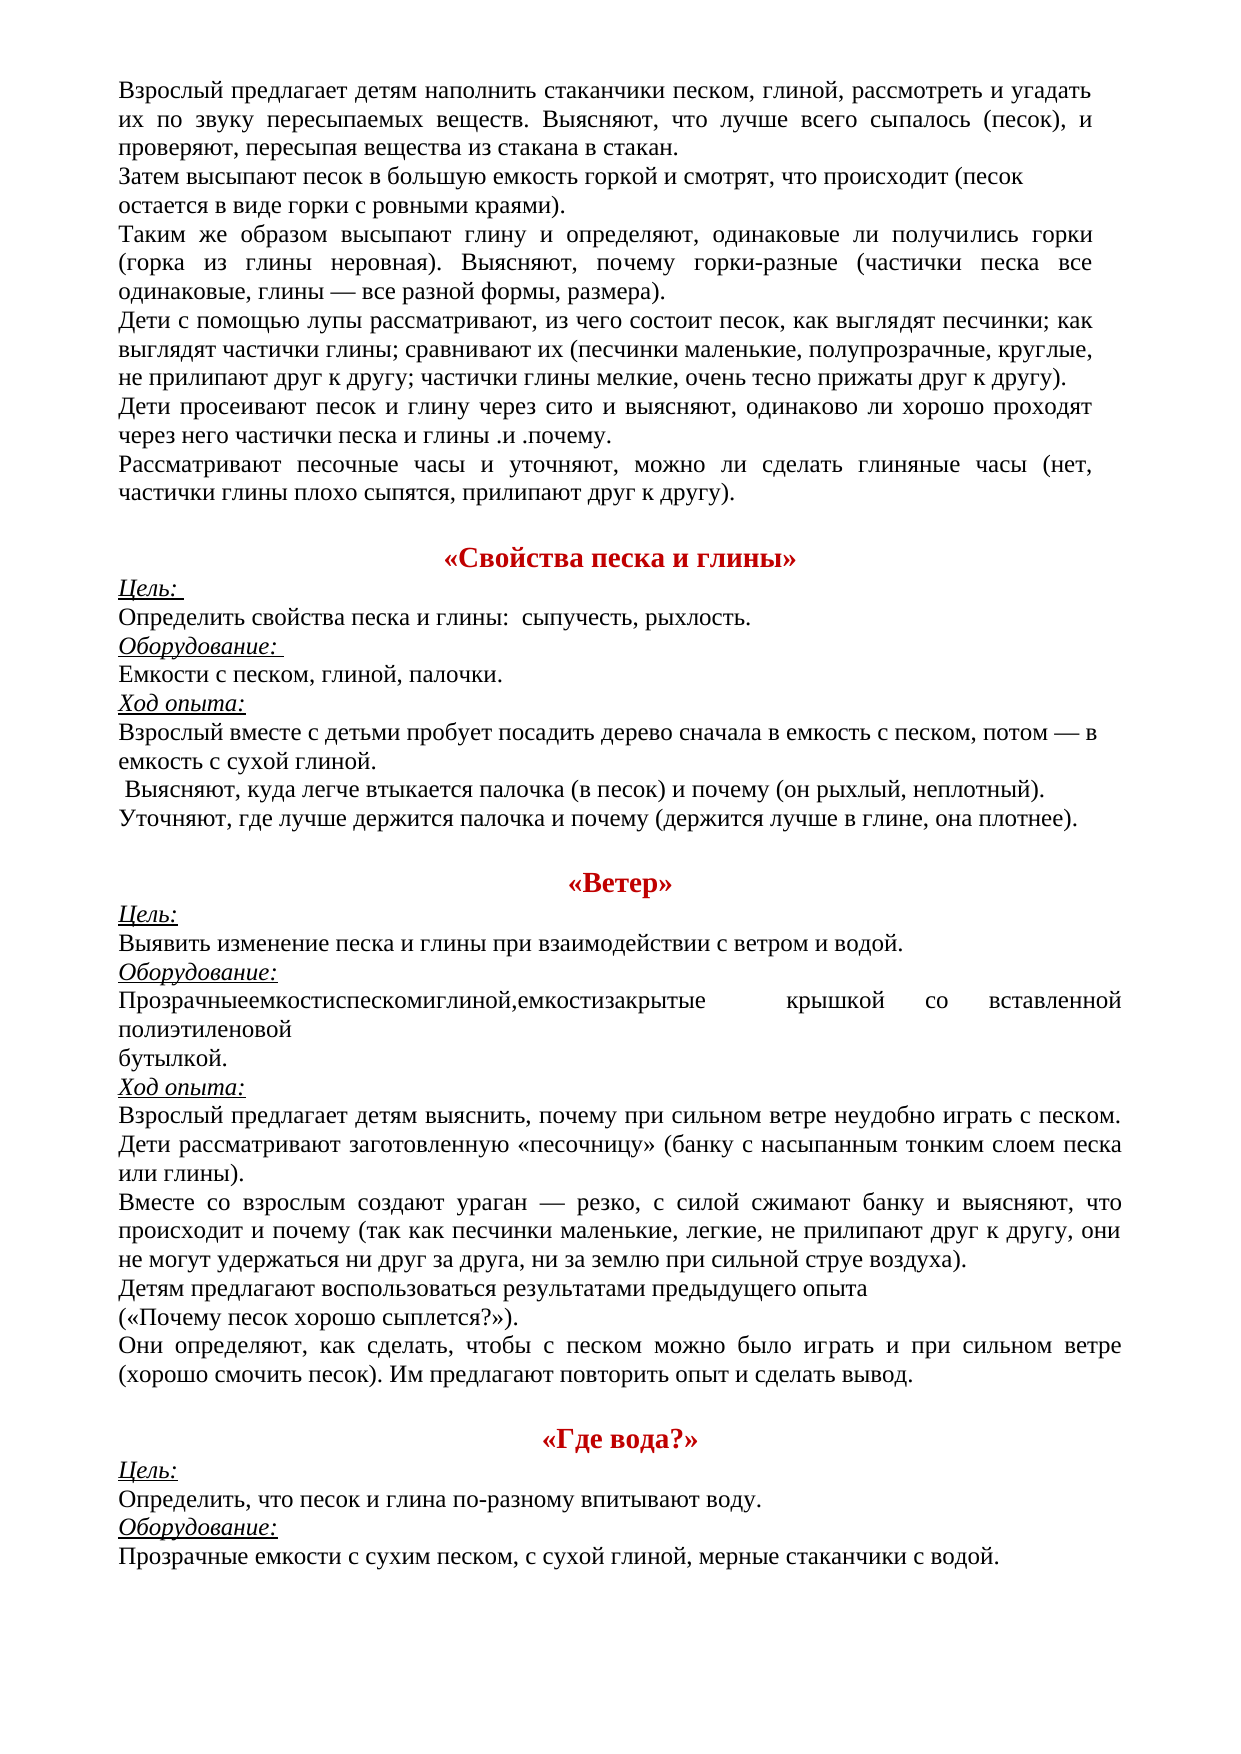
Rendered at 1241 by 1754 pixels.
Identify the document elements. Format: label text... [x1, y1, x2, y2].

list остается в виде горки с ровными краями). [118, 190, 1093, 219]
text Цель: [118, 573, 1122, 602]
text Определить, что песок и глина по-разному впитывают воду. [118, 1484, 1122, 1512]
text Цель: [118, 1455, 1122, 1484]
text Взрослый предлагает детям выяснить, почему при сильном ветре неудобно играть с песком. Дети рассматривают заготовленную «песочницу» (банку с насыпанным тонким слоем песка или глины). [118, 1100, 1122, 1187]
list Затем высыпают песок в большую емкость горкой и смотрят, что происходит (песок [118, 161, 1093, 190]
text Определить свойства песка и глины: сыпучесть, рыхлость. [118, 602, 1122, 631]
text бутылкой. [118, 1043, 1122, 1072]
list «Свойства песка и глины» [118, 540, 1122, 573]
text Ход опыта: [118, 1072, 1122, 1100]
text Взрослый вместе с детьми пробует посадить дерево сначала в емкость с песком, потом — в емкость с сухой глиной. [118, 717, 1122, 774]
text Цель: [118, 899, 1122, 928]
text Они определяют, как сделать, чтобы с песком можно было играть и при сильном ветре (хорошо смочить песок). Им предлагают повторить опыт и сделать вывод. [118, 1330, 1122, 1388]
text Взрослый предлагает детям наполнить стаканчики песком, глиной, рассмотреть и угадать их по звуку пересыпаемых веществ. Выясняют, что лучше всего сыпалось (песок), и проверяют, пересыпая вещества из стакана в стакан. [118, 75, 1093, 161]
text «Где вода?» [118, 1421, 1122, 1455]
text Емкости с песком, глиной, палочки. [118, 659, 1122, 688]
text Ход опыта: [118, 688, 1122, 717]
list Таким же образом высыпают глину и определяют, одинаковые ли получились горки (горка из глины неровная). Выясняют, почему горки-разные (частички песка все одинаковые, глины — все разной формы, размера). [118, 219, 1093, 305]
text («Почему песок хорошо сыплется?»). [118, 1302, 1122, 1330]
text Оборудование: [118, 957, 1122, 985]
text Дети просеивают песок и глину через сито и выясняют, одинаково ли хорошо проходят через него частички песка и глины .и .почему. [118, 391, 1093, 449]
text Прозрачныеемкостиспескомиглиной,емкостизакрытые крышкой со вставленной полиэтиленовой [118, 985, 1122, 1043]
text Оборудование: [118, 1512, 1122, 1541]
list Рассматривают песочные часы и уточняют, можно ли сделать глиняные часы (нет, частички глины плохо сыпятся, прилипают друг к другу). [118, 449, 1093, 506]
text Выясняют, куда легче втыкается палочка (в песок) и почему (он рыхлый, неплотный). [118, 774, 1122, 803]
text Выявить изменение песка и глины при взаимодействии с ветром и водой. [118, 928, 1122, 957]
list Дети с помощью лупы рассматривают, из чего состоит песок, как выглядят песчинки; как выглядят частички глины; сравнивают их (песчинки маленькие, полупрозрачные, круглые, не прилипают друг к другу; частички глины мелкие, очень тесно прижаты друг к другу). [118, 305, 1093, 391]
text «Ветер» [118, 866, 1122, 899]
text Уточняют, где лучше держится палочка и почему (держится лучше в глине, она плотнее). [118, 803, 1122, 832]
text Вместе со взрослым создают ураган — резко, с силой сжимают банку и выясняют, что происходит и почему (так как песчинки маленькие, легкие, не прилипают друг к другу, они не могут удержаться ни друг за друга, ни за землю при сильной струе воздуха). [118, 1187, 1122, 1273]
text Детям предлагают воспользоваться результатами предыдущего опыта [118, 1273, 1122, 1302]
text Прозрачные емкости с сухим песком, с сухой глиной, мерные стаканчики с водой. [118, 1541, 1122, 1570]
text Оборудование: [118, 631, 1122, 659]
